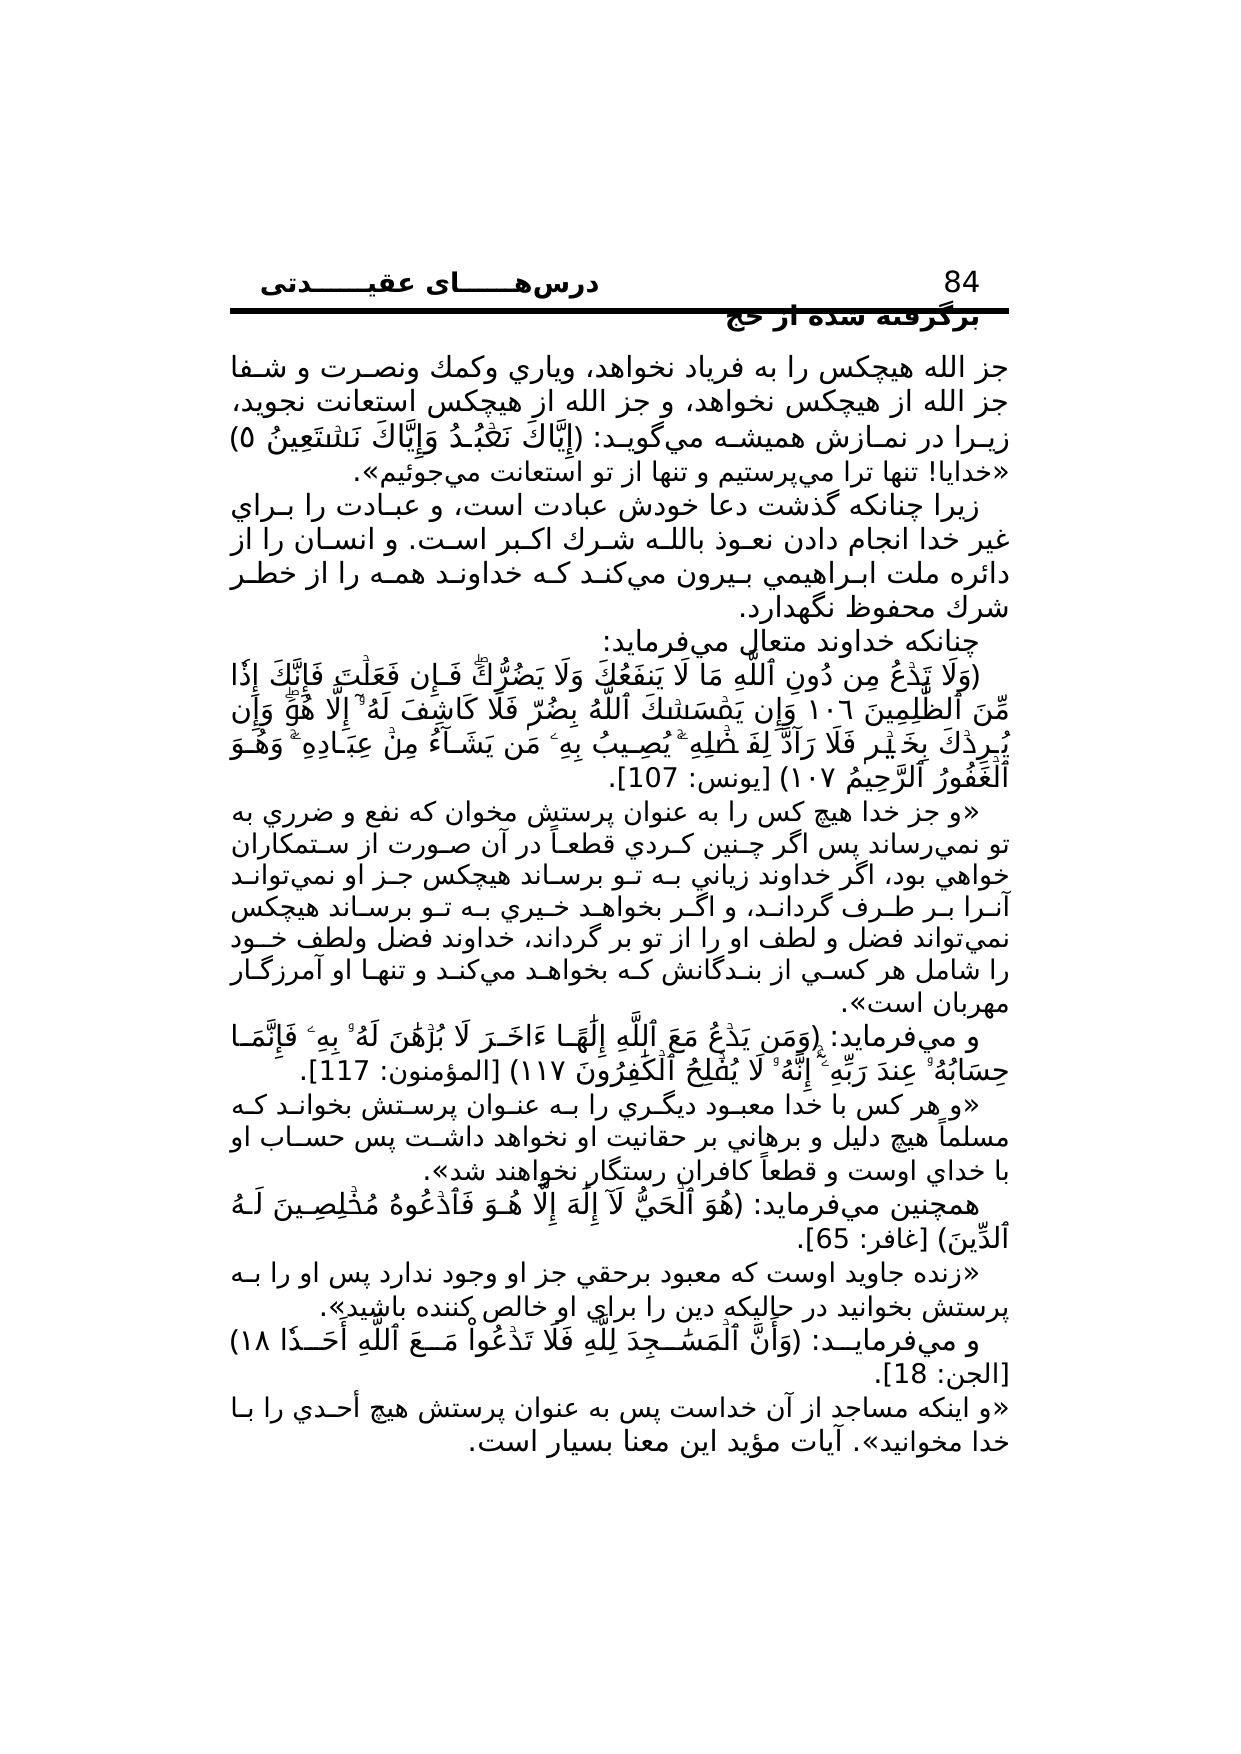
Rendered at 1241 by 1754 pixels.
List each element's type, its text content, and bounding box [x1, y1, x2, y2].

text همچنين مي‌فرمايد: ﴿هُوَ ٱلۡحَيُّ لَآ إِلَٰهَ إِلَّا هُوَ فَٱدۡعُوهُ مُخۡلِصِينَ لَهُ ٱلدِّينَ﴾ [غافر: 65]. [230, 1187, 1010, 1255]
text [230, 350, 1010, 488]
text و مي‌فرمايد: ﴿وَمَن يَدۡعُ مَعَ ٱللَّهِ إِلَٰهًا ءَاخَرَ لَا بُرۡهَٰنَ لَهُۥ بِهِۦ فَإِنَّمَا حِسَابُهُۥ عِندَ رَبِّهِۦٓۚ إِنَّهُۥ لَا يُفۡلِحُ ٱلۡكَٰفِرُونَ ١١٧﴾ [المؤمنون: 117]. [230, 1020, 1010, 1088]
text «و هر كس با خدا معبود ديگري را به عنوان پرستش بخواند كه مسلماً هيچ دليل و برهاني بر حقانيت او نخواهد داشت پس حساب او با خداي اوست و قطعاً كافران رستگار نخواهند شد». [230, 1088, 1010, 1187]
text چنانكه خداوند متعال مي‌فرمايد: [230, 624, 1010, 658]
text «زنده جاويد اوست كه معبود برحقي جز او وجود ندارد پس او را به پرستش بخوانيد در حاليكه دين را براي او خالص كننده باشيد». [230, 1255, 1010, 1323]
text «و جز خدا هيچ كس را به عنوان پرستش مخوان كه نفع و ضرري به تو نمي‌رساند پس اگر چنين كردي قطعاً در آن صورت از ستمكاران خواهي بود، اگر خداوند زياني به تو برساند هيچكس جز او نمي‌تواند آنرا بر طرف گرداند، و اگر بخواهد خيري به تو برساند هيچكس نمي‌تواند فضل و لطف او را از تو بر گرداند، خداوند فضل ولطف خود را شامل هر كسي از بندگانش كه بخواهد مي‌كند و تنها او آمرزگار مهربان است». [230, 794, 1010, 1020]
text زيرا چنانكه گذشت دعا خودش عبادت است، و عبادت را براي غير خدا انجام دادن نعوذ بالله شرك اكبر است. و انسان را از دائره ملت ابراهيمي بيرون مي‌كند كه خداوند همه را از خطر شرك محفوظ نگهدارد. [230, 488, 1010, 624]
text و مي‌فرمايد: ﴿وَأَنَّ ٱلۡمَسَٰجِدَ لِلَّهِ فَلَا تَدۡعُواْ مَعَ ٱللَّهِ أَحَدٗا ١٨﴾ [الجن: 18]. «و اينكه مساجد از آن خداست پس به عنوان پرستش هيچ أحدي را با خدا مخوانيد». آيات مؤيد اين معنا بسيار است. [230, 1323, 1010, 1459]
text ﴿وَلَا تَدۡعُ مِن دُونِ ٱللَّهِ مَا لَا يَنفَعُكَ وَلَا يَضُرُّكَۖ فَإِن فَعَلۡتَ فَإِنَّكَ إِذٗا مِّنَ ٱلظَّٰلِمِينَ ١٠٦ وَإِن يَمۡسَسۡكَ ٱللَّهُ بِضُرّٖ فَلَا كَاشِفَ لَهُۥٓ إِلَّا هُوَۖ وَإِن يُرِدۡكَ بِخَيۡرٖ فَلَا رَآدَّ لِفَضۡلِهِۦۚ يُصِيبُ بِهِۦ مَن يَشَآءُ مِنۡ عِبَادِهِۦۚ وَهُوَ ٱلۡغَفُورُ ٱلرَّحِيمُ ١٠٧﴾ [یونس: 107]. [230, 658, 1010, 794]
